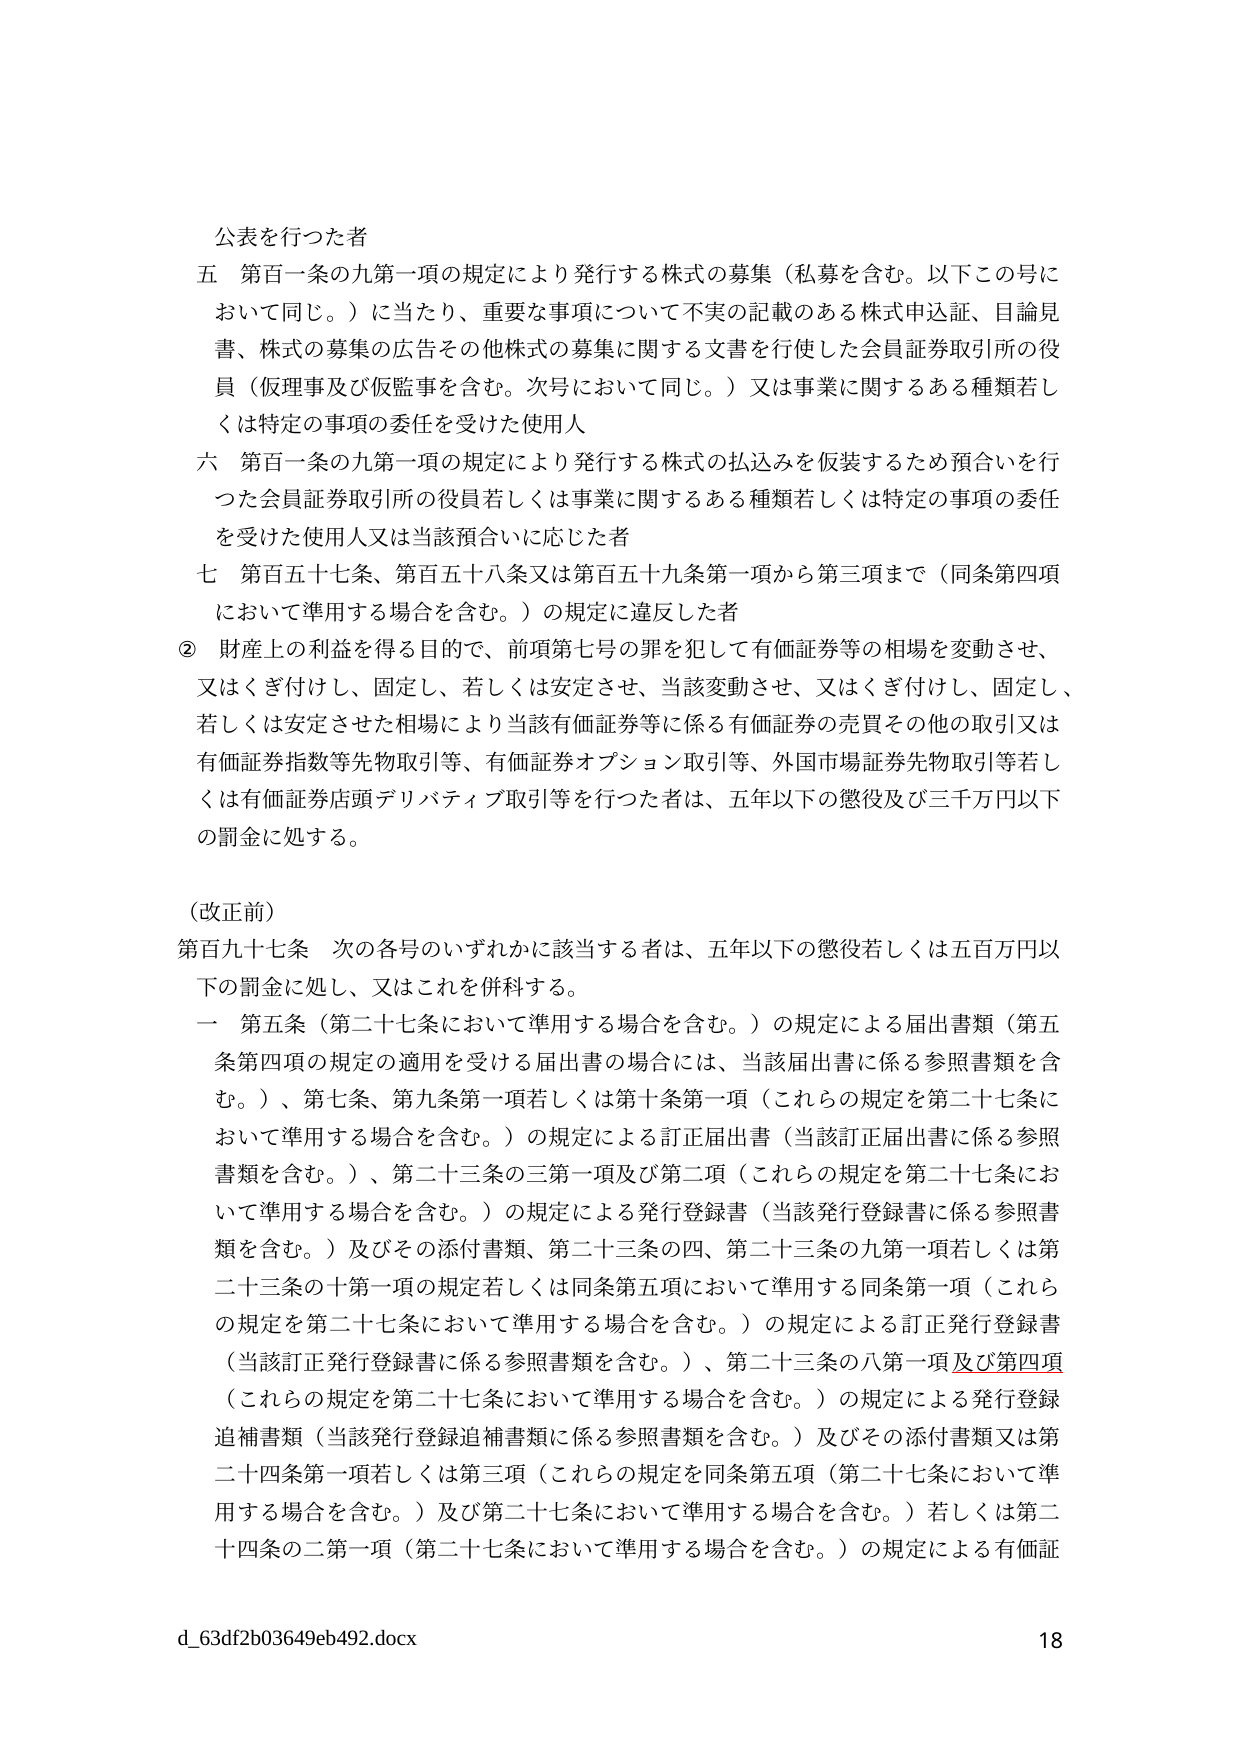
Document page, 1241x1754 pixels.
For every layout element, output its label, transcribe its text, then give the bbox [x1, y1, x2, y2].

text 六 第百一条の九第一項の規定により発行する株式の払込みを仮装するため預合いを行つた会員証券取引所の役員若しくは事業に関するある種類若しくは特定の事項の委任を受けた使用人又は当該預合いに応じた者 [196, 442, 1063, 554]
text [196, 217, 1063, 254]
text 五 第百一条の九第一項の規定により発行する株式の募集（私募を含む。以下この号において同じ。）に当たり、重要な事項について不実の記載のある株式申込証、目論見書、株式の募集の広告その他株式の募集に関する文書を行使した会員証券取引所の役員（仮理事及び仮監事を含む。次号において同じ。）又は事業に関するある種類若しくは特定の事項の委任を受けた使用人 [196, 254, 1063, 442]
text 七 第百五十七条、第百五十八条又は第百五十九条第一項から第三項まで（同条第四項において準用する場合を含む。）の規定に違反した者 [196, 554, 1063, 629]
text ② 財産上の利益を得る目的で、前項第七号の罪を犯して有価証券等の相場を変動させ、又はくぎ付けし、固定し、若しくは安定させ、当該変動させ、又はくぎ付けし、固定し、若しくは安定させた相場により当該有価証券等に係る有価証券の売買その他の取引又は有価証券指数等先物取引等、有価証券オプション取引等、外国市場証券先物取引等若しくは有価証券店頭デリバティブ取引等を行つた者は、五年以下の懲役及び三千万円以下の罰金に処する。 [177, 629, 1063, 854]
text 第百九十七条 次の各号のいずれかに該当する者は、五年以下の懲役若しくは五百万円以下の罰金に処し、又はこれを併科する。 [177, 929, 1063, 1004]
text （改正前） [177, 892, 1063, 929]
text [196, 1004, 1063, 1567]
